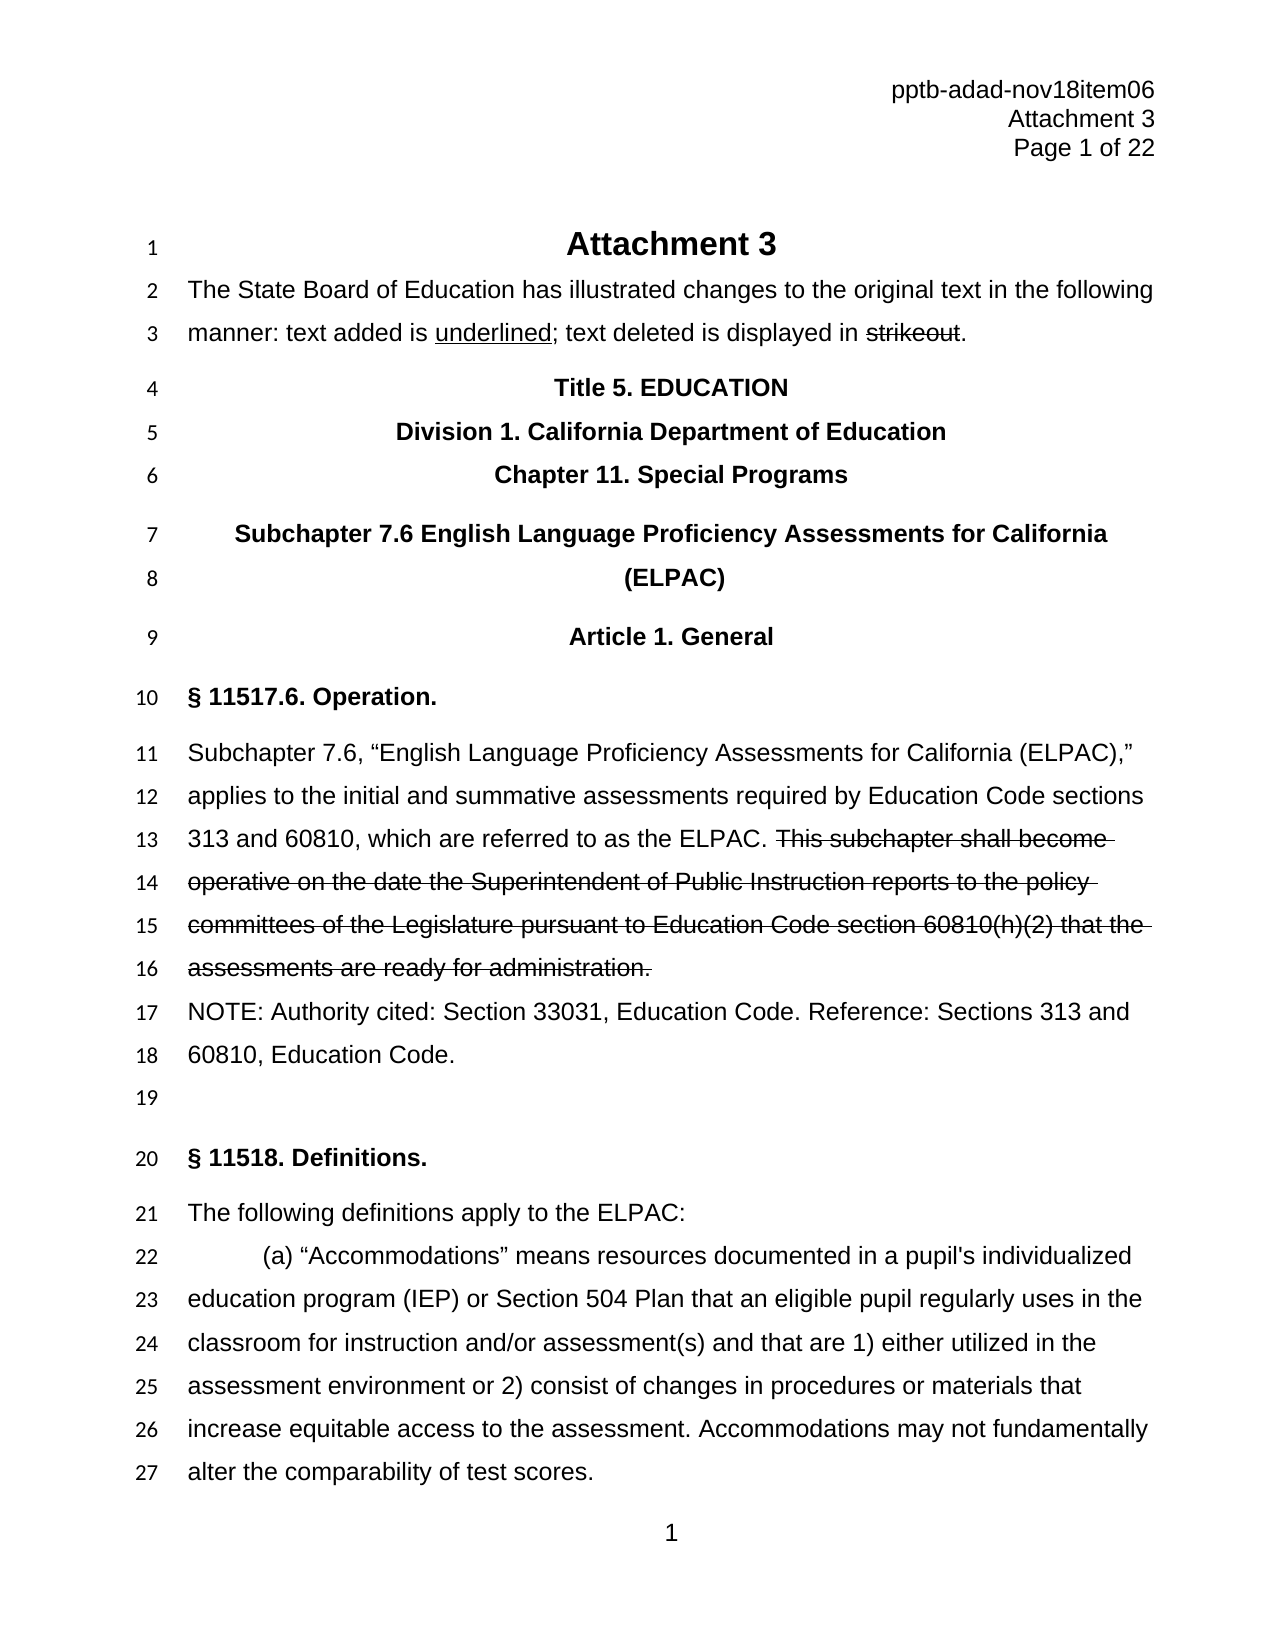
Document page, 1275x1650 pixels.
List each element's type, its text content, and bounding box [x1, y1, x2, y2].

text NOTE: Authority cited: Section 33031, Education Code. Reference: Sections 313 and 60810, Education Code. [187, 997, 1155, 1068]
subtitle § 11518. Definitions. [187, 1143, 1155, 1171]
subtitle § 11517.6. Operation. [187, 682, 1155, 711]
text Subchapter 7.6, “English Language Proficiency Assessments for California (ELPAC),” applies to the initial and summative assessments required by Education Code sections 313 and 60810, which are referred to as the ELPAC. This subchapter shall become operative on the date the Superintendent of Public Instruction reports to the policy committees of the Legislature pursuant to Education Code section 60810(h)(2) that the assessments are ready for administration. [187, 738, 1155, 982]
subtitle Article 1. General [187, 622, 1155, 651]
text The State Board of Education has illustrated changes to the original text in the following manner: text added is underlined; text deleted is displayed in strikeout. [187, 275, 1155, 347]
subtitle Subchapter 7.6 English Language Proficiency Assessments for California (ELPAC) [187, 519, 1155, 591]
subtitle Attachment 3 [187, 224, 1155, 262]
text (a) “Accommodations” means resources documented in a pupil's individualized education program (IEP) or Section 504 Plan that an eligible pupil regularly uses in the classroom for instruction and/or assessment(s) and that are 1) either utilized in the assessment environment or 2) consist of changes in procedures or materials that increase equitable access to the assessment. Accommodations may not fundamentally alter the comparability of test scores. [187, 1241, 1155, 1486]
subtitle Title 5. EDUCATION Division 1. California Department of Education Chapter 11. Special Programs [187, 373, 1155, 488]
text The following definitions apply to the ELPAC: [187, 1198, 1155, 1227]
